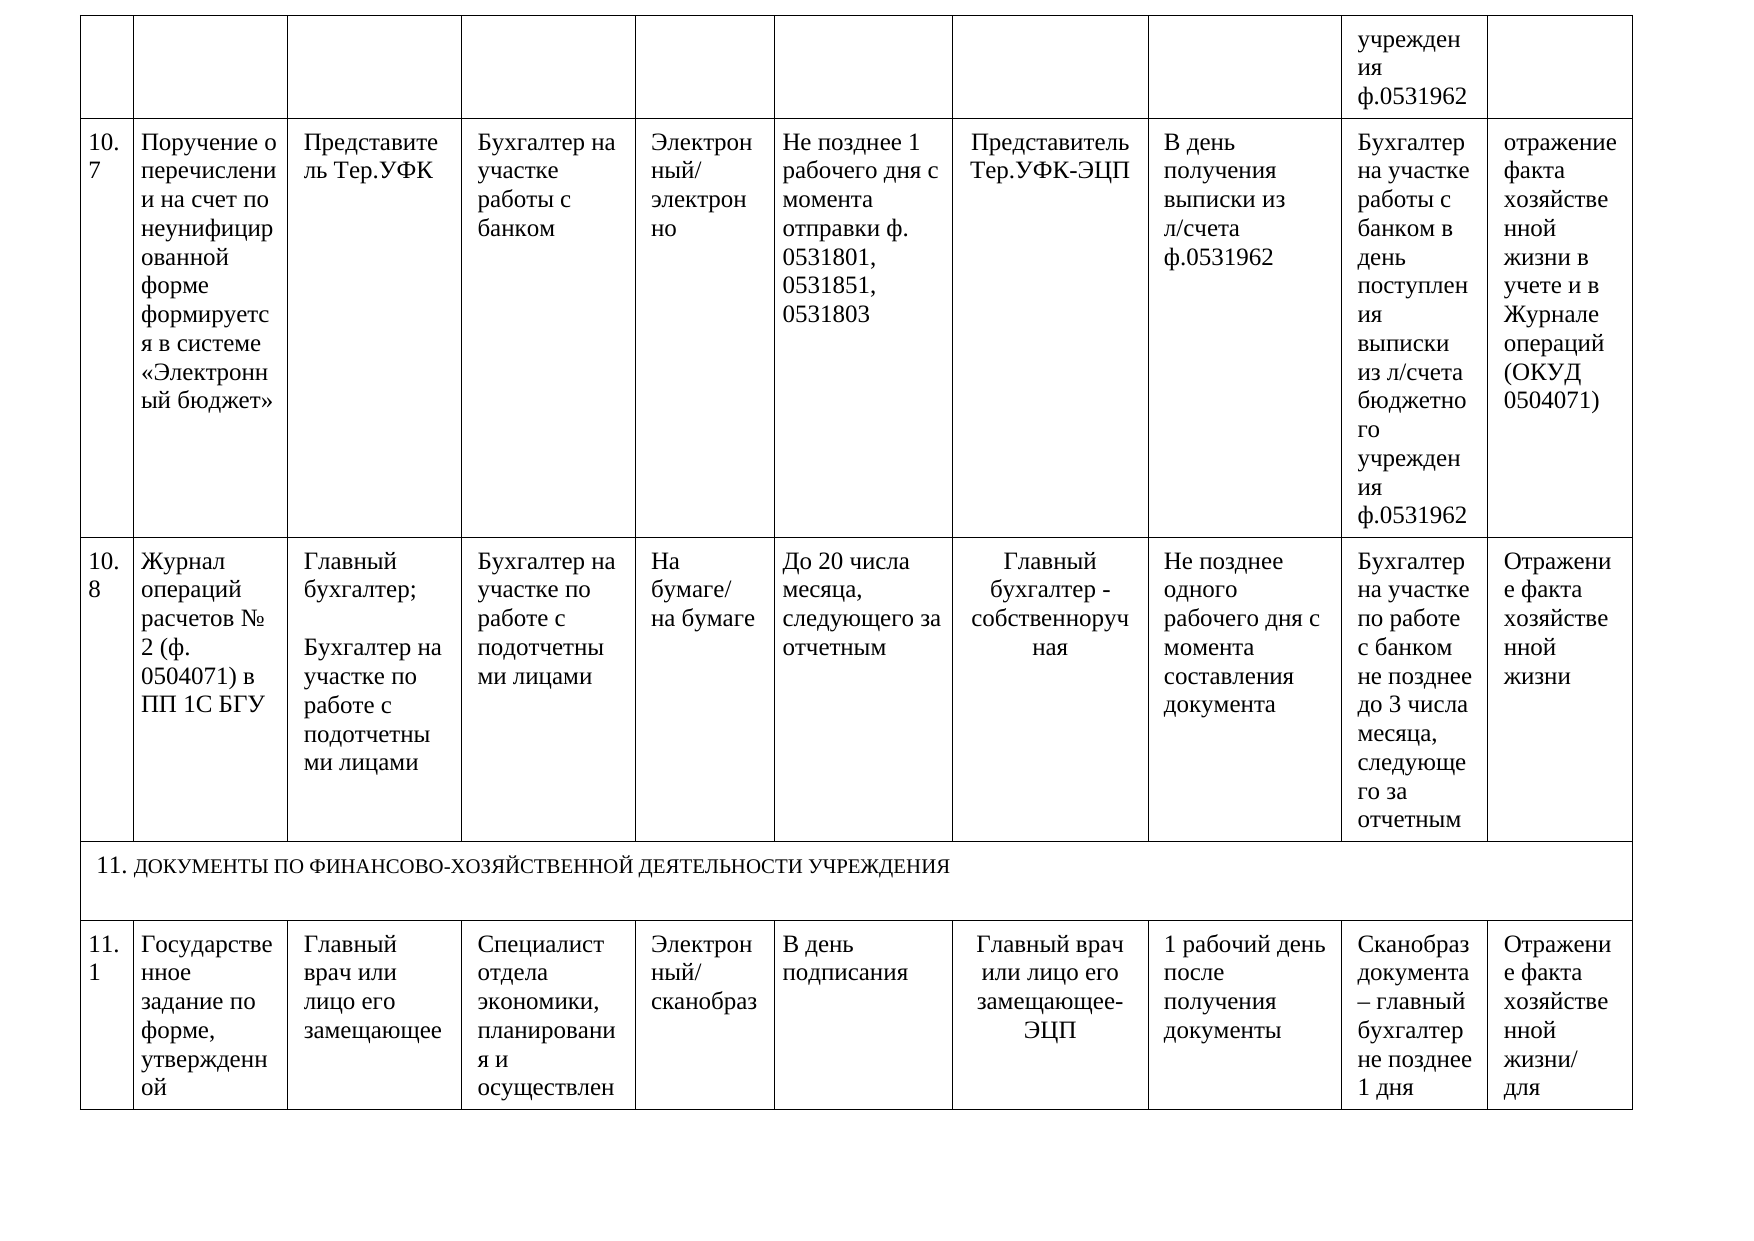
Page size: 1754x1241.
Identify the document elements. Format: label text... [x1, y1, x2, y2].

table_cell В день получения выписки из л/счета ф.0531962 [1149, 119, 1341, 537]
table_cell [1488, 921, 1632, 1109]
table_cell Бухгалтер на участке по работе с подотчетными лицами [462, 538, 635, 841]
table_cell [1342, 119, 1487, 537]
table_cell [134, 921, 287, 1109]
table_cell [953, 921, 1148, 1109]
table_cell Бухгалтер на участке по работе с банком не позднее до 3 числа месяца, следующего за отчетным [1342, 538, 1487, 841]
table_cell 10.8 [81, 538, 133, 841]
table_cell Бухгалтер на участке работы с банком [462, 119, 635, 537]
table_cell Главный бухгалтер - собственноручная [953, 538, 1148, 841]
table_cell Электронный/ электронно [636, 119, 774, 537]
table_cell Не позднее 1 рабочего дня с момента отправки ф. 0531801, 0531851, 0531803 [775, 119, 952, 537]
table_cell Главный бухгалтер; Бухгалтер на участке по работе с подотчетными лицами [288, 538, 461, 841]
table_cell До 20 числа месяца, следующего за отчетным [775, 538, 952, 841]
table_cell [462, 921, 635, 1109]
table_cell отражение факта хозяйственной жизни в учете и в Журнале операций (ОКУД 0504071) [1488, 119, 1632, 537]
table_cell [953, 16, 1148, 118]
table_cell Представитель Тер.УФК [288, 119, 461, 537]
table_cell 11.1 [81, 921, 133, 1109]
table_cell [1149, 921, 1341, 1109]
table_cell Поручение о перечислении на счет по неунифицированной форме формируется в системе «Электронный бюджет» [134, 119, 287, 537]
table_cell Журнал операций расчетов № 2 (ф. 0504071) в ПП 1С БГУ [134, 538, 287, 841]
table_cell На бумаге/ на бумаге [636, 538, 774, 841]
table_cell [636, 921, 774, 1109]
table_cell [1342, 921, 1487, 1109]
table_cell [288, 921, 461, 1109]
table_cell В день подписания [775, 921, 952, 1109]
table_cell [1149, 16, 1341, 118]
table_cell Не позднее одного рабочего дня с момента составления документа [1149, 538, 1341, 841]
table_cell 10.7 [81, 119, 133, 537]
table_cell Представитель Тер.УФК-ЭЦП [953, 119, 1148, 537]
table_cell Отражение факта хозяйственной жизни [1488, 538, 1632, 841]
table_cell 11. ДОКУМЕНТЫ ПО ФИНАНСОВО-ХОЗЯЙСТВЕННОЙ ДЕЯТЕЛЬНОСТИ УЧРЕЖДЕНИЯ [81, 842, 1632, 920]
